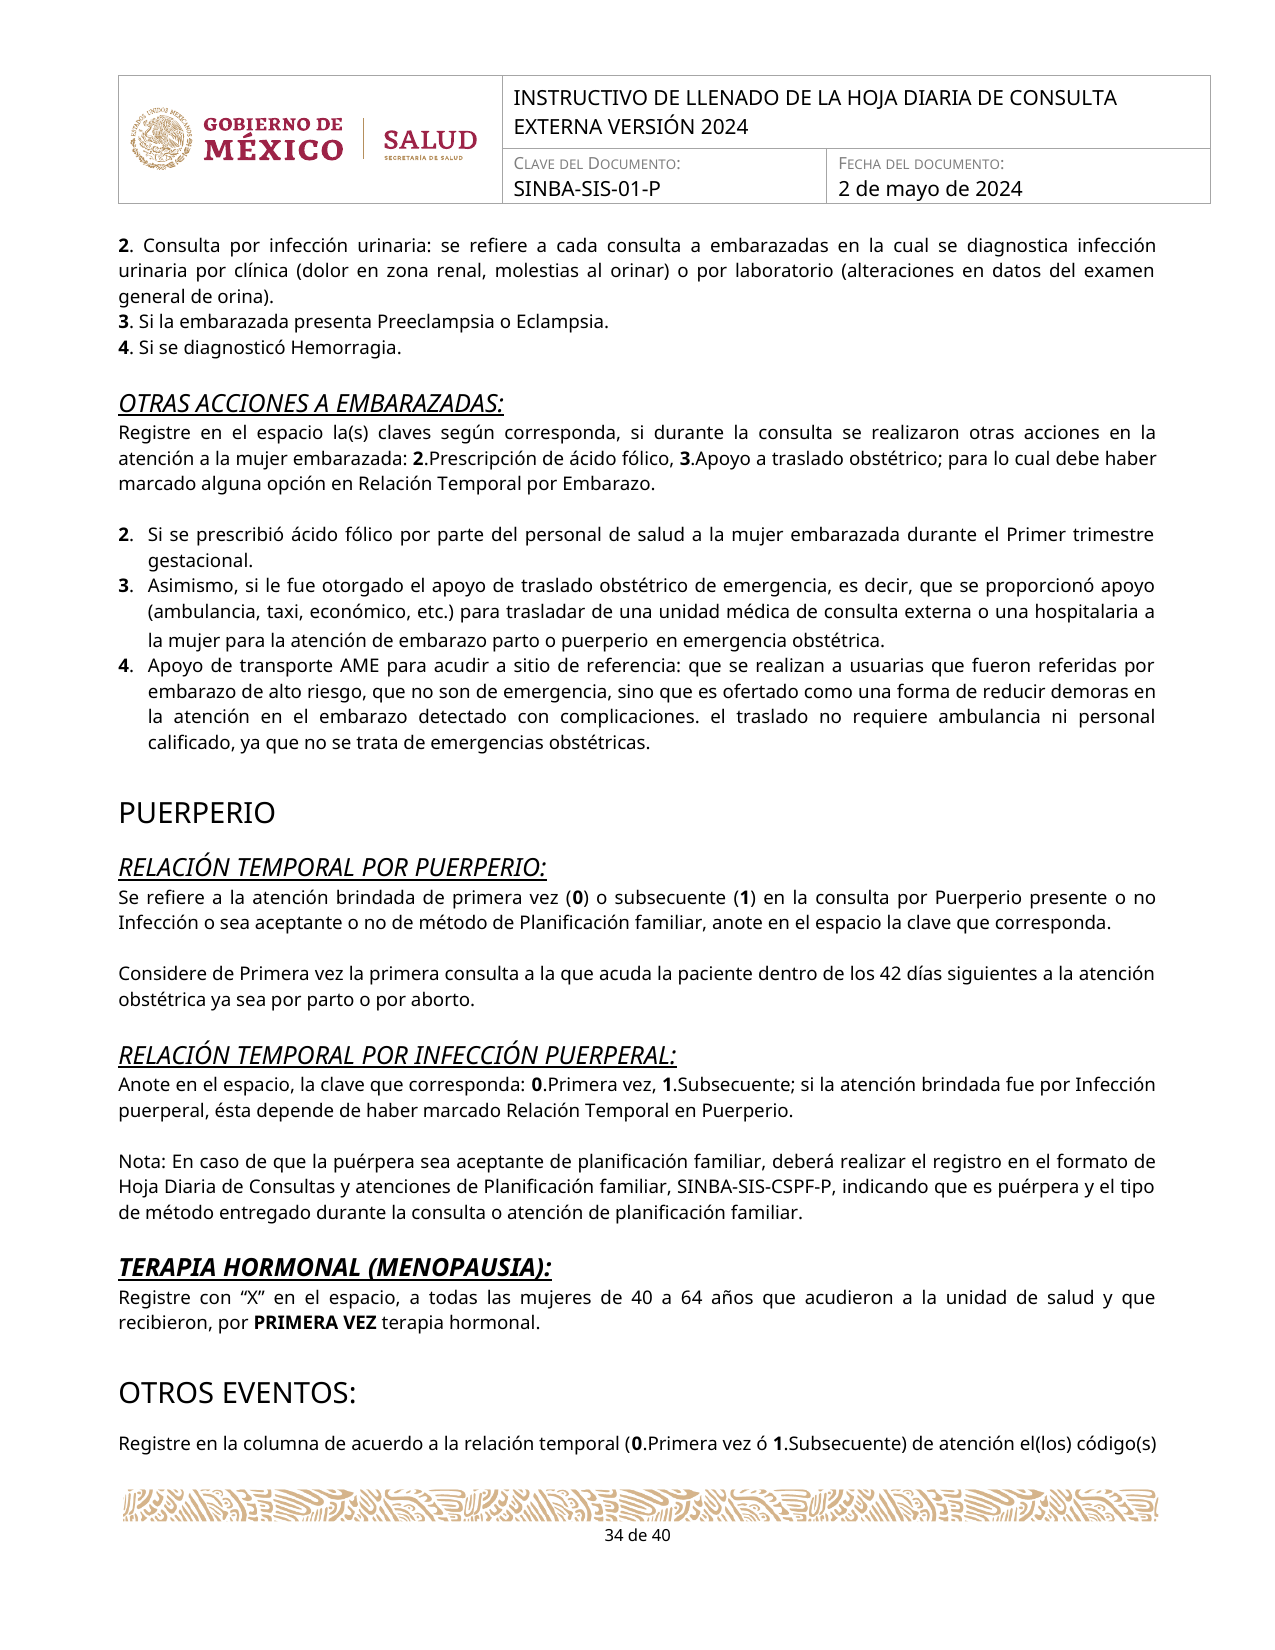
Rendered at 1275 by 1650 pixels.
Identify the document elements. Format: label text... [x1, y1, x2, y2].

text RELACIÓN TEMPORAL POR PUERPERIO: [118, 850, 1157, 884]
text TERAPIA HORMONAL (MENOPAUSIA): [118, 1250, 1157, 1284]
text Anote en el espacio, la clave que corresponda: 0.Primera vez, 1.Subsecuente; si la atención brindada fue por Infección puerperal, ésta depende de haber marcado Relación Temporal en Puerperio. [118, 1071, 1157, 1122]
text 4. Si se diagnosticó Hemorragia. [118, 334, 1157, 360]
text RELACIÓN TEMPORAL POR INFECCIÓN PUERPERAL: [118, 1037, 1157, 1071]
text Nota: En caso de que la puérpera sea aceptante de planificación familiar, deberá realizar el registro en el formato de Hoja Diaria de Consultas y atenciones de Planificación familiar, SINBA-SIS-CSPF-P, indicando que es puérpera y el tipo de método entregado durante la consulta o atención de planificación familiar. [118, 1148, 1157, 1224]
text 3. Si la embarazada presenta Preeclampsia o Eclampsia. [118, 309, 1157, 334]
subtitle PUERPERIO [118, 792, 1157, 832]
text Se refiere a la atención brindada de primera vez (0) o subsecuente (1) en la consulta por Puerperio presente o no Infección o sea aceptante o no de método de Planificación familiar, anote en el espacio la clave que corresponda. [118, 884, 1157, 935]
text 2. Si se prescribió ácido fólico por parte del personal de salud a la mujer embarazada durante el Primer trimestre gestacional. [118, 521, 1157, 572]
text 3. Asimismo, si le fue otorgado el apoyo de traslado obstétrico de emergencia, es decir, que se proporcionó apoyo (ambulancia, taxi, económico, etc.) para trasladar de una unidad médica de consulta externa o una hospitalaria a la mujer para la atención de embarazo parto o puerperio en emergencia obstétrica. [118, 572, 1157, 652]
text 2. Consulta por infección urinaria: se refiere a cada consulta a embarazadas en la cual se diagnostica infección urinaria por clínica (dolor en zona renal, molestias al orinar) o por laboratorio (alteraciones en datos del examen general de orina). [118, 232, 1157, 309]
text Considere de Primera vez la primera consulta a la que acuda la paciente dentro de los 42 días siguientes a la atención obstétrica ya sea por parto o por aborto. [118, 961, 1157, 1012]
picture [4, 1471, 1275, 1617]
text 4. Apoyo de transporte AME para acudir a sitio de referencia: que se realizan a usuarias que fueron referidas por embarazo de alto riesgo, que no son de emergencia, sino que es ofertado como una forma de reducir demoras en la atención en el embarazo detectado con complicaciones. el traslado no requiere ambulancia ni personal calificado, ya que no se trata de emergencias obstétricas. [118, 652, 1157, 754]
text Registre con “X” en el espacio, a todas las mujeres de 40 a 64 años que acudieron a la unidad de salud y que recibieron, por PRIMERA VEZ terapia hormonal. [118, 1284, 1157, 1335]
text Registre en el espacio la(s) claves según corresponda, si durante la consulta se realizaron otras acciones en la atención a la mujer embarazada: 2.Prescripción de ácido fólico, 3.Apoyo a traslado obstétrico; para lo cual debe haber marcado alguna opción en Relación Temporal por Embarazo. [118, 419, 1157, 496]
subtitle OTROS EVENTOS: [118, 1373, 1157, 1412]
text OTRAS ACCIONES A EMBARAZADAS: [118, 385, 1157, 419]
